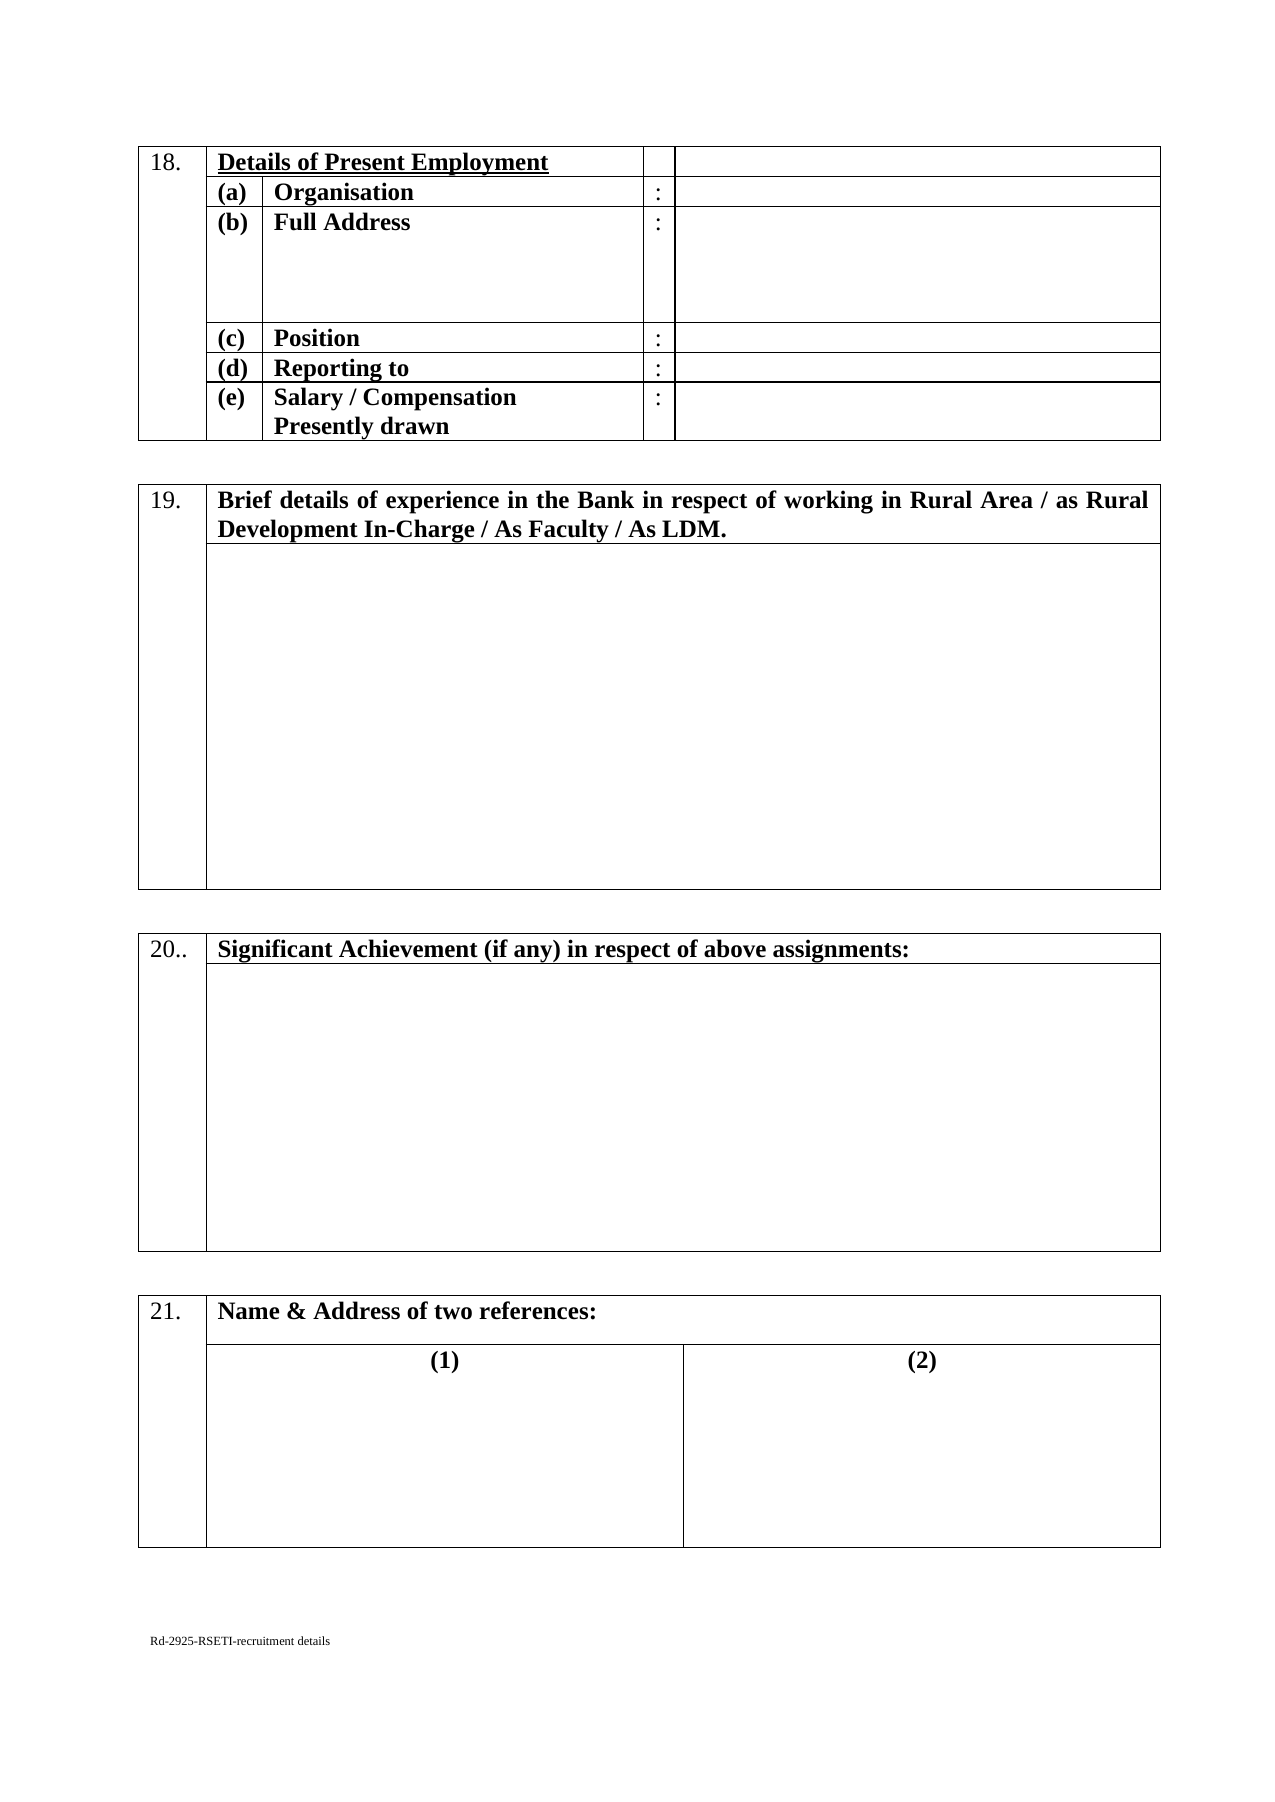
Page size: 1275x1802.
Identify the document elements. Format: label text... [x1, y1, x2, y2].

table_cell (1) [207, 1345, 683, 1547]
table_cell Position [263, 323, 643, 352]
table_header [644, 147, 674, 176]
table_cell (2) [684, 1345, 1160, 1547]
table_cell [676, 353, 1160, 381]
table_header [676, 147, 1160, 176]
table_cell Full Address [263, 207, 643, 322]
table_cell : [644, 177, 674, 206]
table_cell : [644, 207, 674, 322]
table_cell [207, 964, 1160, 1251]
table_cell (c) [207, 323, 262, 352]
table_cell : [644, 383, 674, 440]
table_cell (b) [207, 207, 262, 322]
table_header Details of Present Employment [207, 147, 643, 176]
table_cell Reporting to [263, 353, 643, 381]
table_cell [676, 383, 1160, 440]
table_cell (a) [207, 177, 262, 206]
table_cell : [644, 353, 674, 381]
table_header Name & Address of two references: [207, 1296, 1160, 1344]
table_header 20.. [139, 934, 206, 1251]
text Rd-2925-RSETI-recruitment details [150, 1634, 1125, 1648]
table_cell Organisation [263, 177, 643, 206]
table_cell [676, 207, 1160, 322]
table_header 18. [139, 147, 206, 440]
table_cell Salary / Compensation Presently drawn [263, 383, 643, 440]
table_header 19. [139, 485, 206, 889]
table_cell [676, 323, 1160, 352]
table_header 21. [139, 1296, 206, 1547]
table_cell : [644, 323, 674, 352]
table_header Brief details of experience in the Bank in respect of working in Rural Area / as Rural Development In-Charge / As Faculty / As LDM. [207, 485, 1160, 543]
table_header Significant Achievement (if any) in respect of above assignments: [207, 934, 1160, 963]
table_cell (e) [207, 383, 262, 440]
table_cell (d) [207, 353, 262, 381]
table_cell [207, 544, 1160, 889]
table_cell [676, 177, 1160, 206]
